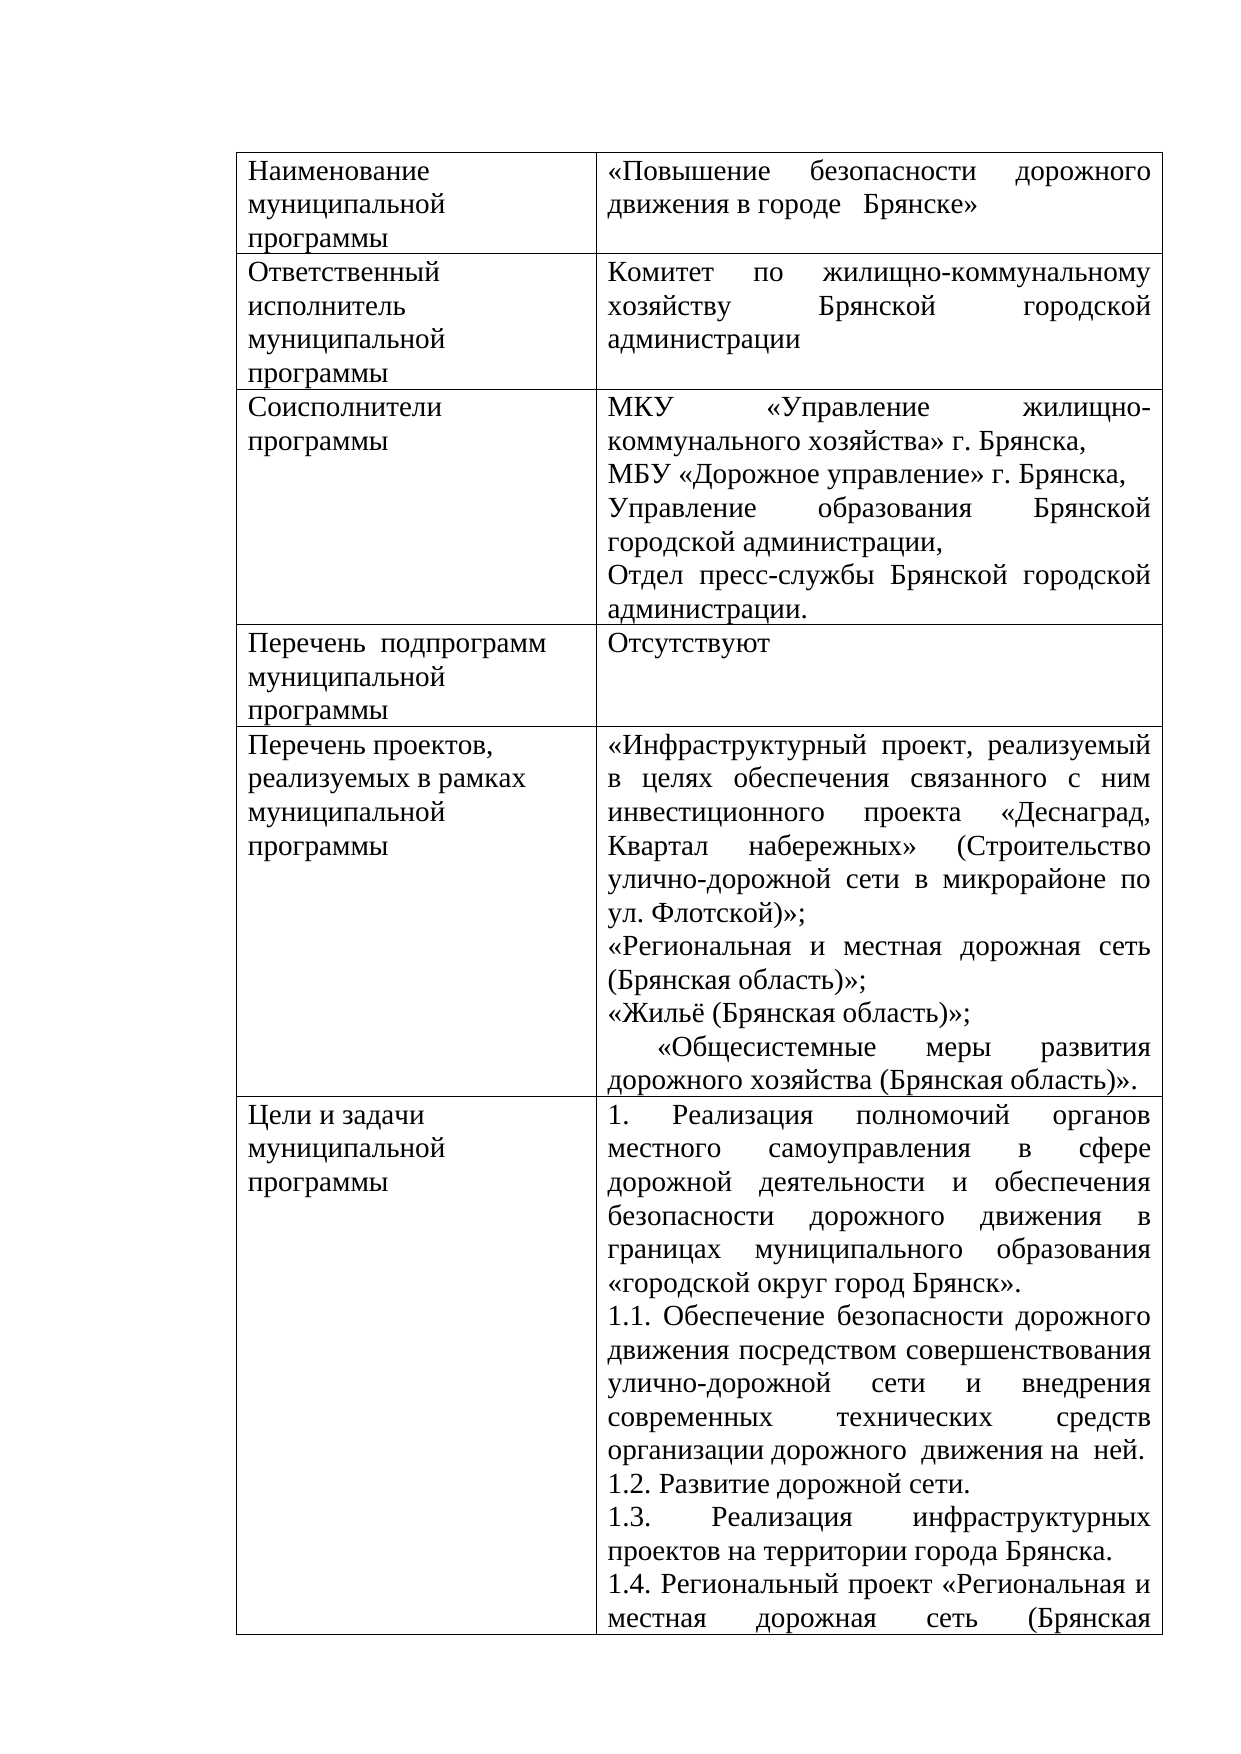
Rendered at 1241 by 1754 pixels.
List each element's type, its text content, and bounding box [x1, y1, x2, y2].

table_cell Соисполнители программы [237, 390, 596, 624]
table_cell «Инфраструктурный проект, реализуемый в целях обеспечения связанного с ним инвестиционного проекта «Деснаград, Квартал набережных» (Строительство улично-дорожной сети в микрорайоне по ул. Флотской)»; «Региональная и местная дорожная сеть (Брянская область)»; «Жильё (Брянская область)»; «Общесистемные меры развития дорожного хозяйства (Брянская область)». [597, 727, 1162, 1096]
table_header «Повышение безопасности дорожного движения в городе Брянске» [597, 153, 1162, 253]
table_header Наименование муниципальной программы [237, 153, 596, 253]
table_cell Отсутствуют [597, 625, 1162, 726]
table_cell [237, 1097, 596, 1634]
table_cell Перечень проектов, реализуемых в рамках муниципальной программы [237, 727, 596, 1096]
table_cell МКУ «Управление жилищно-коммунального хозяйства» г. Брянска, МБУ «Дорожное управление» г. Брянска, Управление образования Брянской городской администрации, Отдел пресс-службы Брянской городской администрации. [597, 390, 1162, 624]
table_cell Перечень подпрограмм муниципальной программы [237, 625, 596, 726]
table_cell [597, 1097, 1162, 1634]
table_cell Ответственный исполнитель муниципальной программы [237, 254, 596, 388]
table_cell Комитет по жилищно-коммунальному хозяйству Брянской городской администрации [597, 254, 1162, 388]
